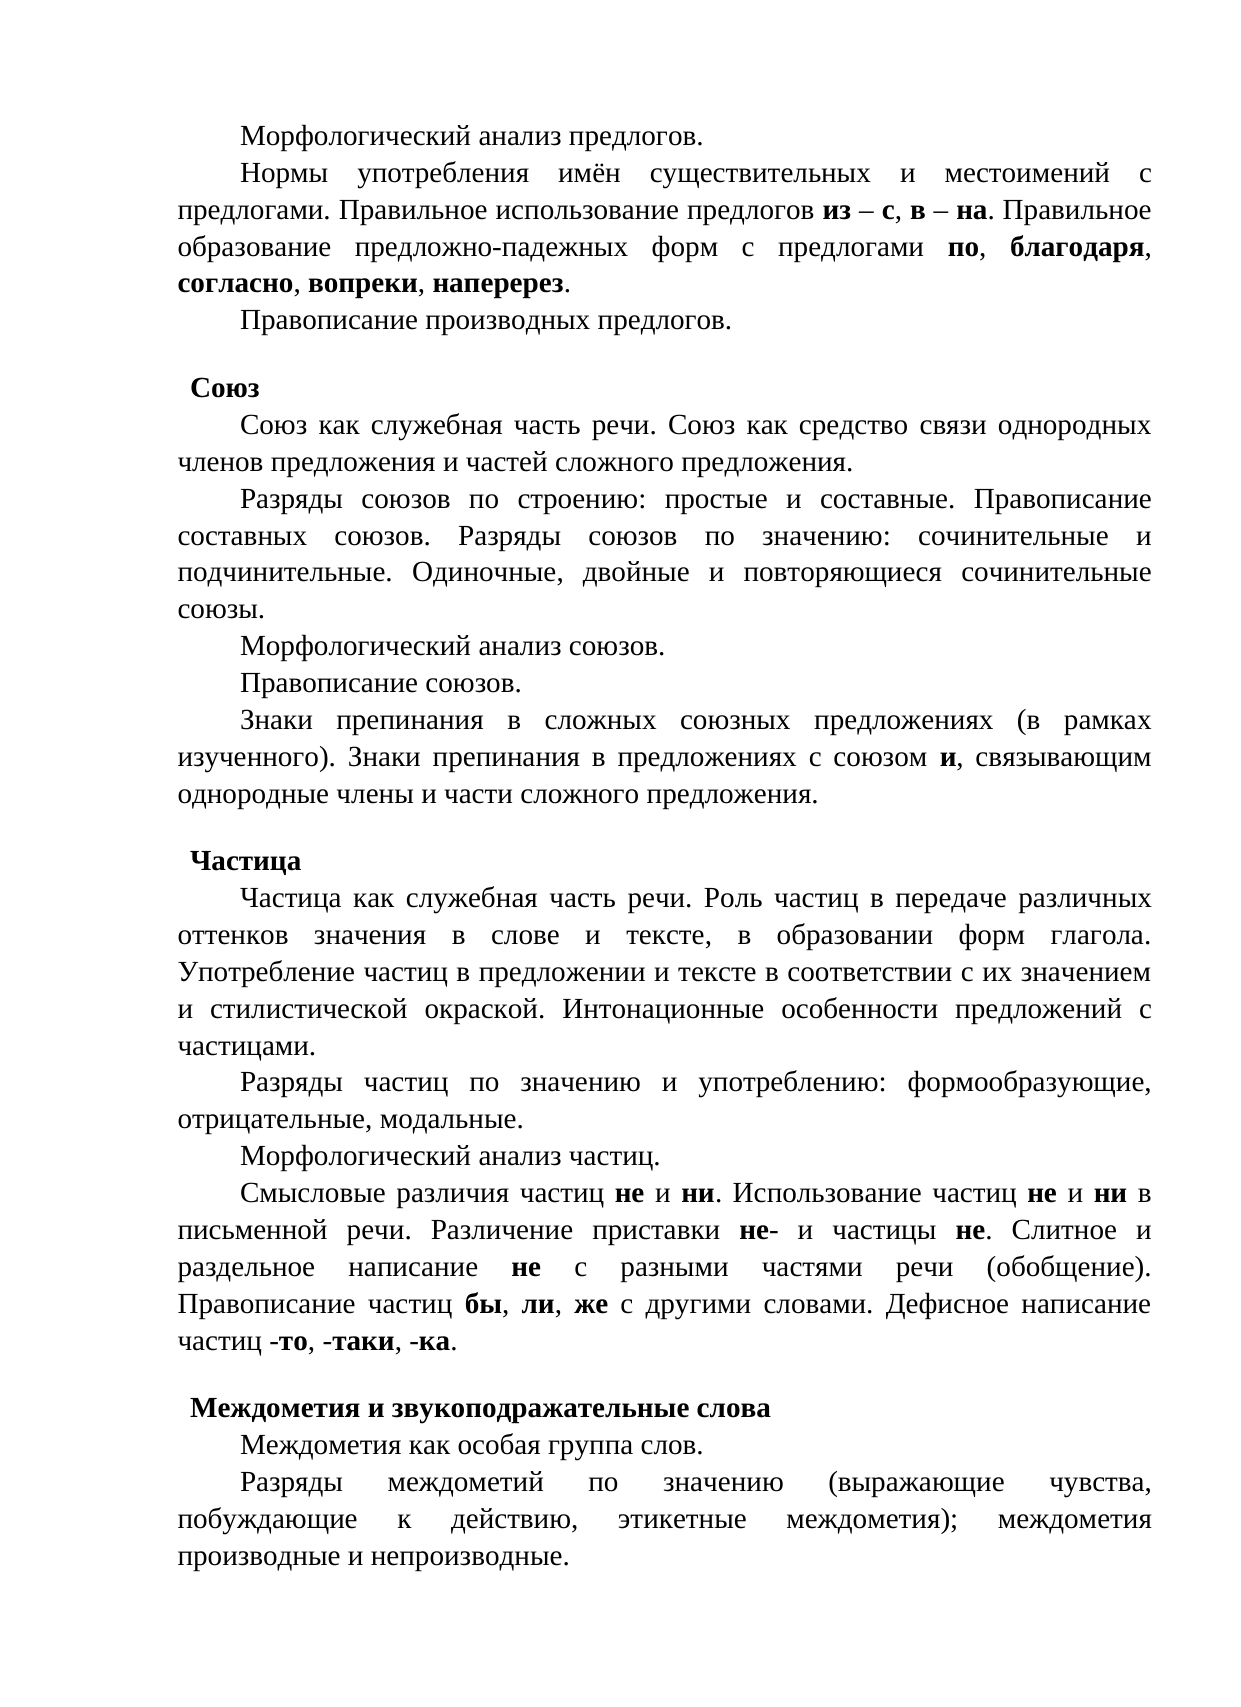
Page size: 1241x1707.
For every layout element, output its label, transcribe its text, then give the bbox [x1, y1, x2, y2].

text Разряды союзов по строению: простые и составные. Правописание составных союзов. Разряды союзов по значению: сочинительные и подчинительные. Одиночные, двойные и повторяющиеся сочинительные союзы. [177, 481, 1152, 625]
text Частица как служебная часть речи. Роль частиц в передаче различных оттенков значения в слове и тексте, в образовании форм глагола. Употребление частиц в предложении и тексте в соответствии с их значением и стилистической окраской. Интонационные особенности предложений с частицами. [177, 880, 1152, 1061]
text Разряды частиц по значению и употреблению: формообразующие, отрицательные, модальные. [177, 1064, 1152, 1135]
text Нормы употребления имён существительных и местоимений с предлогами. Правильное использование предлогов из – с, в – на. Правильное образование предложно-падежных форм с предлогами по, благодаря, согласно, вопреки, наперерез. [177, 155, 1152, 299]
text Союз как служебная часть речи. Союз как средство связи однородных членов предложения и частей сложного предложения. [177, 407, 1152, 477]
text Правописание союзов. [177, 665, 1152, 699]
text Разряды междометий по значению (выражающие чувства, побуждающие к действию, этикетные междометия); междометия производные и непроизводные. [177, 1464, 1152, 1571]
text Союз [190, 370, 1152, 404]
text Морфологический анализ союзов. [177, 628, 1152, 662]
text Правописание производных предлогов. [177, 302, 1152, 336]
text Знаки препинания в сложных союзных предложениях (в рамках изученного). Знаки препинания в предложениях с союзом и, связывающим однородные члены и части сложного предложения. [177, 702, 1152, 809]
text Морфологический анализ предлогов. [177, 118, 1152, 152]
text Частица [190, 843, 1152, 877]
text Морфологический анализ частиц. [177, 1138, 1152, 1172]
text Междометия и звукоподражательные слова [190, 1390, 1152, 1424]
text Смысловые различия частиц не и ни. Использование частиц не и ни в письменной речи. Различение приставки не- и частицы не. Слитное и раздельное написание не с разными частями речи (обобщение). Правописание частиц бы, ли, же с другими словами. Дефисное написание частиц -то, -таки, -ка. [177, 1175, 1152, 1356]
text Междометия как особая группа слов. [177, 1427, 1152, 1461]
